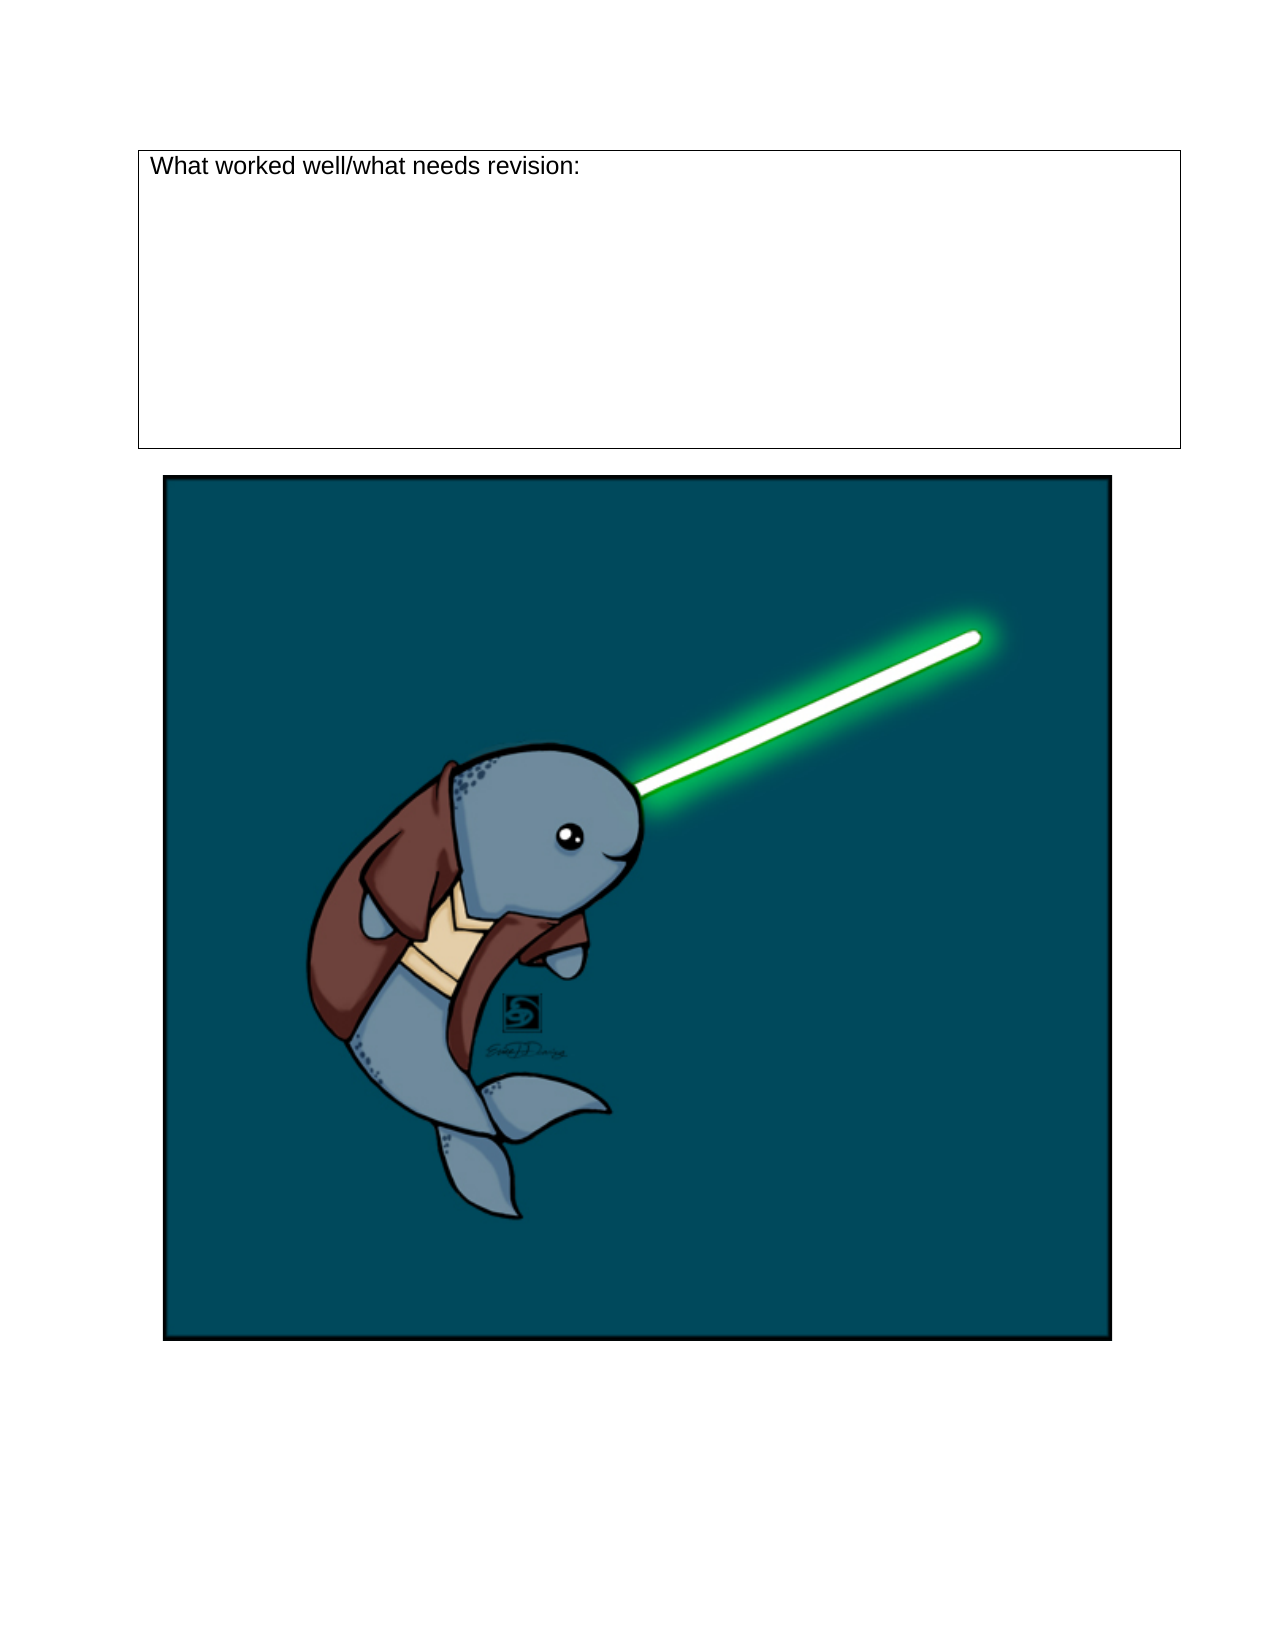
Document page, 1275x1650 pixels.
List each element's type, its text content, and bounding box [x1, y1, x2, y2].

table_cell What worked well/what needs revision: [139, 151, 1180, 448]
picture [162, 475, 1113, 1341]
